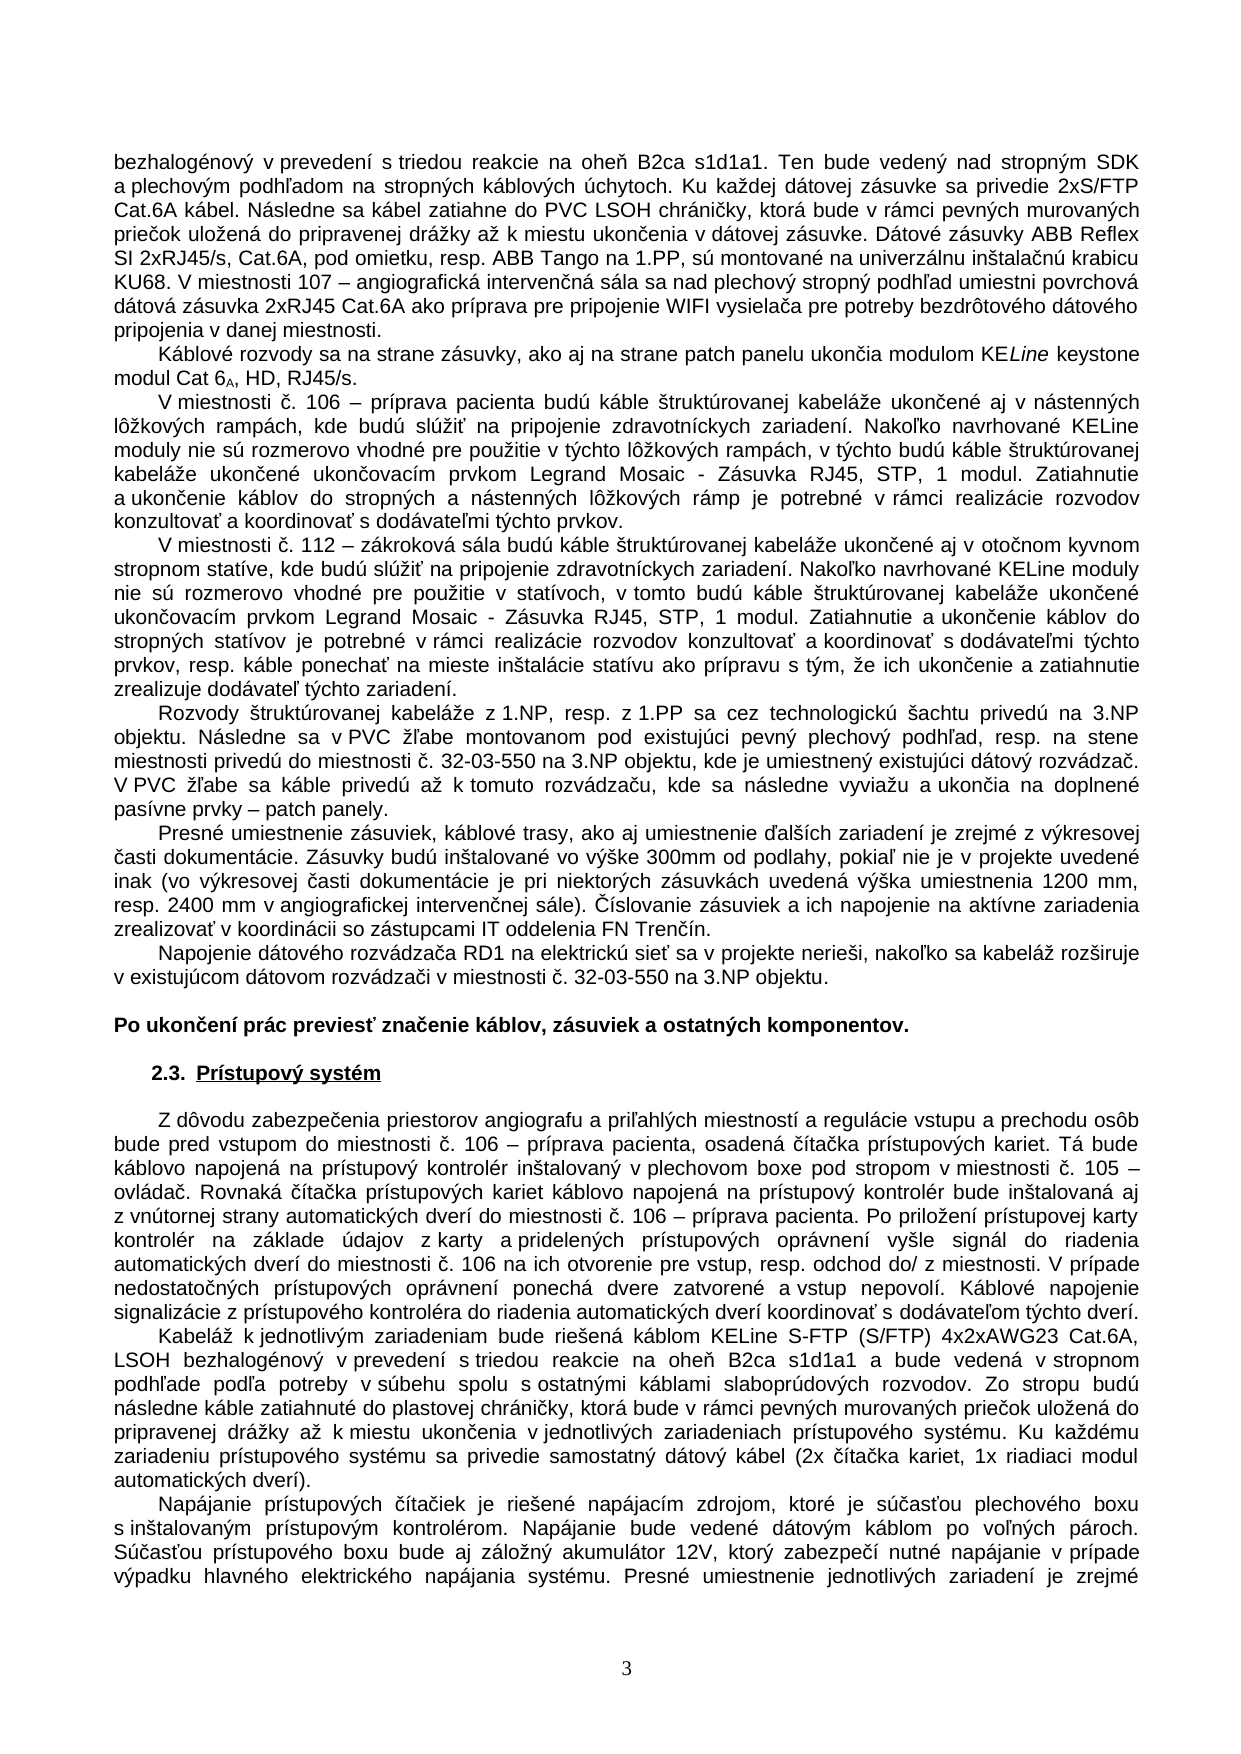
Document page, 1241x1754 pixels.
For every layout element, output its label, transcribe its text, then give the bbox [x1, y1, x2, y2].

list Prístupový systém [151, 1060, 1140, 1084]
text Napojenie dátového rozvádzača RD1 na elektrickú sieť sa v projekte nerieši, nakoľko sa kabeláž rozširuje v existujúcom dátovom rozvádzači v miestnosti č. 32-03-550 na 3.NP objektu. [113, 941, 1140, 988]
text Po ukončení prác previesť značenie káblov, zásuviek a ostatných komponentov. [113, 1012, 1140, 1036]
text Presné umiestnenie zásuviek, káblové trasy, ako aj umiestnenie ďalších zariadení je zrejmé z výkresovej časti dokumentácie. Zásuvky budú inštalované vo výške 300mm od podlahy, pokiaľ nie je v projekte uvedené inak (vo výkresovej časti dokumentácie je pri niektorých zásuvkách uvedená výška umiestnenia 1200 mm, resp. 2400 mm v angiografickej intervenčnej sále). Číslovanie zásuviek a ich napojenie na aktívne zariadenia zrealizovať v koordinácii so zástupcami IT oddelenia FN Trenčín. [113, 821, 1140, 941]
text Káblové rozvody sa na strane zásuvky, ako aj na strane patch panelu ukončia modulom KELine keystone modul Cat 6A, HD, RJ45/s. [113, 342, 1140, 389]
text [113, 150, 1140, 342]
text Z dôvodu zabezpečenia priestorov angiografu a priľahlých miestností a regulácie vstupu a prechodu osôb bude pred vstupom do miestnosti č. 106 – príprava pacienta, osadená čítačka prístupových kariet. Tá bude káblovo napojená na prístupový kontrolér inštalovaný v plechovom boxe pod stropom v miestnosti č. 105 – ovládač. Rovnaká čítačka prístupových kariet káblovo napojená na prístupový kontrolér bude inštalovaná aj z vnútornej strany automatických dverí do miestnosti č. 106 – príprava pacienta. Po priložení prístupovej karty kontrolér na základe údajov z karty a pridelených prístupových oprávnení vyšle signál do riadenia automatických dverí do miestnosti č. 106 na ich otvorenie pre vstup, resp. odchod do/ z miestnosti. V prípade nedostatočných prístupových oprávnení ponechá dvere zatvorené a vstup nepovolí. Káblové napojenie signalizácie z prístupového kontroléra do riadenia automatických dverí koordinovať s dodávateľom týchto dverí. [113, 1108, 1140, 1324]
text Rozvody štruktúrovanej kabeláže z 1.NP, resp. z 1.PP sa cez technologickú šachtu privedú na 3.NP objektu. Následne sa v PVC žľabe montovanom pod existujúci pevný plechový podhľad, resp. na stene miestnosti privedú do miestnosti č. 32-03-550 na 3.NP objektu, kde je umiestnený existujúci dátový rozvádzač. V PVC žľabe sa káble privedú až k tomuto rozvádzaču, kde sa následne vyviažu a ukončia na doplnené pasívne prvky – patch panely. [113, 701, 1140, 821]
text V miestnosti č. 112 – zákroková sála budú káble štruktúrovanej kabeláže ukončené aj v otočnom kyvnom stropnom statíve, kde budú slúžiť na pripojenie zdravotníckych zariadení. Nakoľko navrhované KELine moduly nie sú rozmerovo vhodné pre použitie v statívoch, v tomto budú káble štruktúrovanej kabeláže ukončené ukončovacím prvkom Legrand Mosaic - Zásuvka RJ45, STP, 1 modul. Zatiahnutie a ukončenie káblov do stropných statívov je potrebné v rámci realizácie rozvodov konzultovať a koordinovať s dodávateľmi týchto prvkov, resp. káble ponechať na mieste inštalácie statívu ako prípravu s tým, že ich ukončenie a zatiahnutie zrealizuje dodávateľ týchto zariadení. [113, 533, 1140, 701]
text V miestnosti č. 106 – príprava pacienta budú káble štruktúrovanej kabeláže ukončené aj v nástenných lôžkových rampách, kde budú slúžiť na pripojenie zdravotníckych zariadení. Nakoľko navrhované KELine moduly nie sú rozmerovo vhodné pre použitie v týchto lôžkových rampách, v týchto budú káble štruktúrovanej kabeláže ukončené ukončovacím prvkom Legrand Mosaic - Zásuvka RJ45, STP, 1 modul. Zatiahnutie a ukončenie káblov do stropných a nástenných lôžkových rámp je potrebné v rámci realizácie rozvodov konzultovať a koordinovať s dodávateľmi týchto prvkov. [113, 389, 1140, 533]
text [113, 1492, 1140, 1587]
text Kabeláž k jednotlivým zariadeniam bude riešená káblom KELine S-FTP (S/FTP) 4x2xAWG23 Cat.6A, LSOH bezhalogénový v prevedení s triedou reakcie na oheň B2ca s1d1a1 a bude vedená v stropnom podhľade podľa potreby v súbehu spolu s ostatnými káblami slaboprúdových rozvodov. Zo stropu budú následne káble zatiahnuté do plastovej chráničky, ktorá bude v rámci pevných murovaných priečok uložená do pripravenej drážky až k miestu ukončenia v jednotlivých zariadeniach prístupového systému. Ku každému zariadeniu prístupového systému sa privedie samostatný dátový kábel (2x čítačka kariet, 1x riadiaci modul automatických dverí). [113, 1324, 1140, 1492]
